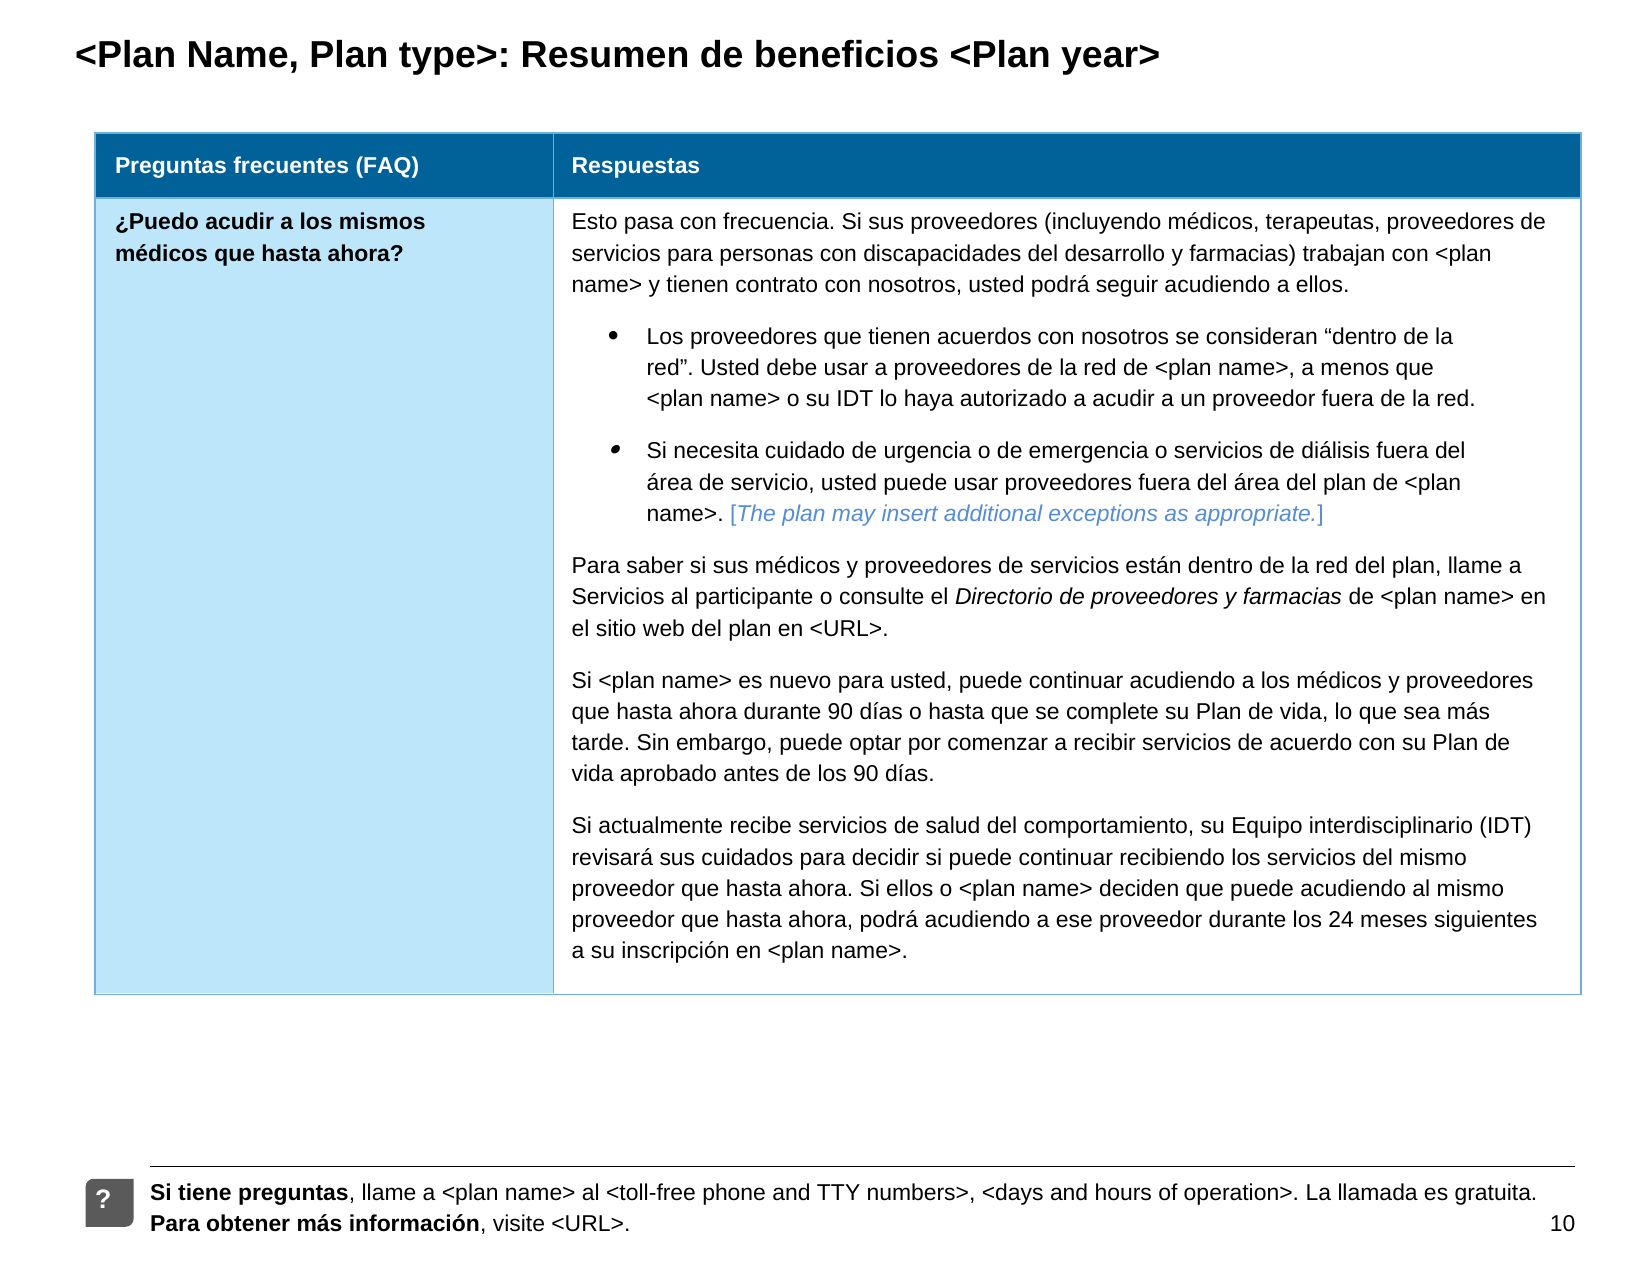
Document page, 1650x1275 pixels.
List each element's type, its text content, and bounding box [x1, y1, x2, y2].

table_cell Esto pasa con frecuencia. Si sus proveedores (incluyendo médicos, terapeutas, proveedores de servicios para personas con discapacidades del desarrollo y farmacias) trabajan con <plan name> y tienen contrato con nosotros, usted podrá seguir acudiendo a ellos. Los proveedores que tienen acuerdos con nosotros se consideran “dentro de la red”. Usted debe usar a proveedores de la red de <plan name>, a menos que <plan name> o su IDT lo haya autorizado a acudir a un proveedor fuera de la red. Si necesita cuidado de urgencia o de emergencia o servicios de diálisis fuera del área de servicio, usted puede usar proveedores fuera del área del plan de <plan name>. [The plan may insert additional exceptions as appropriate.] Para saber si sus médicos y proveedores de servicios están dentro de la red del plan, llame a Servicios al participante o consulte el Directorio de proveedores y farmacias de <plan name> en el sitio web del plan en <URL>. Si <plan name> es nuevo para usted, puede continuar acudiendo a los médicos y proveedores que hasta ahora durante 90 días o hasta que se complete su Plan de vida, lo que sea más tarde. Sin embargo, puede optar por comenzar a recibir servicios de acuerdo con su Plan de vida aprobado antes de los 90 días. Si actualmente recibe servicios de salud del comportamiento, su Equipo interdisciplinario (IDT) revisará sus cuidados para decidir si puede continuar recibiendo los servicios del mismo proveedor que hasta ahora. Si ellos o <plan name> deciden que puede acudiendo al mismo proveedor que hasta ahora, podrá acudiendo a ese proveedor durante los 24 meses siguientes a su inscripción en <plan name>. [554, 199, 1580, 993]
table_header Preguntas frecuentes (FAQ) [96, 134, 553, 197]
table_header Respuestas [554, 134, 1580, 197]
table_cell ¿Puedo acudir a los mismos médicos que hasta ahora? [96, 199, 553, 993]
